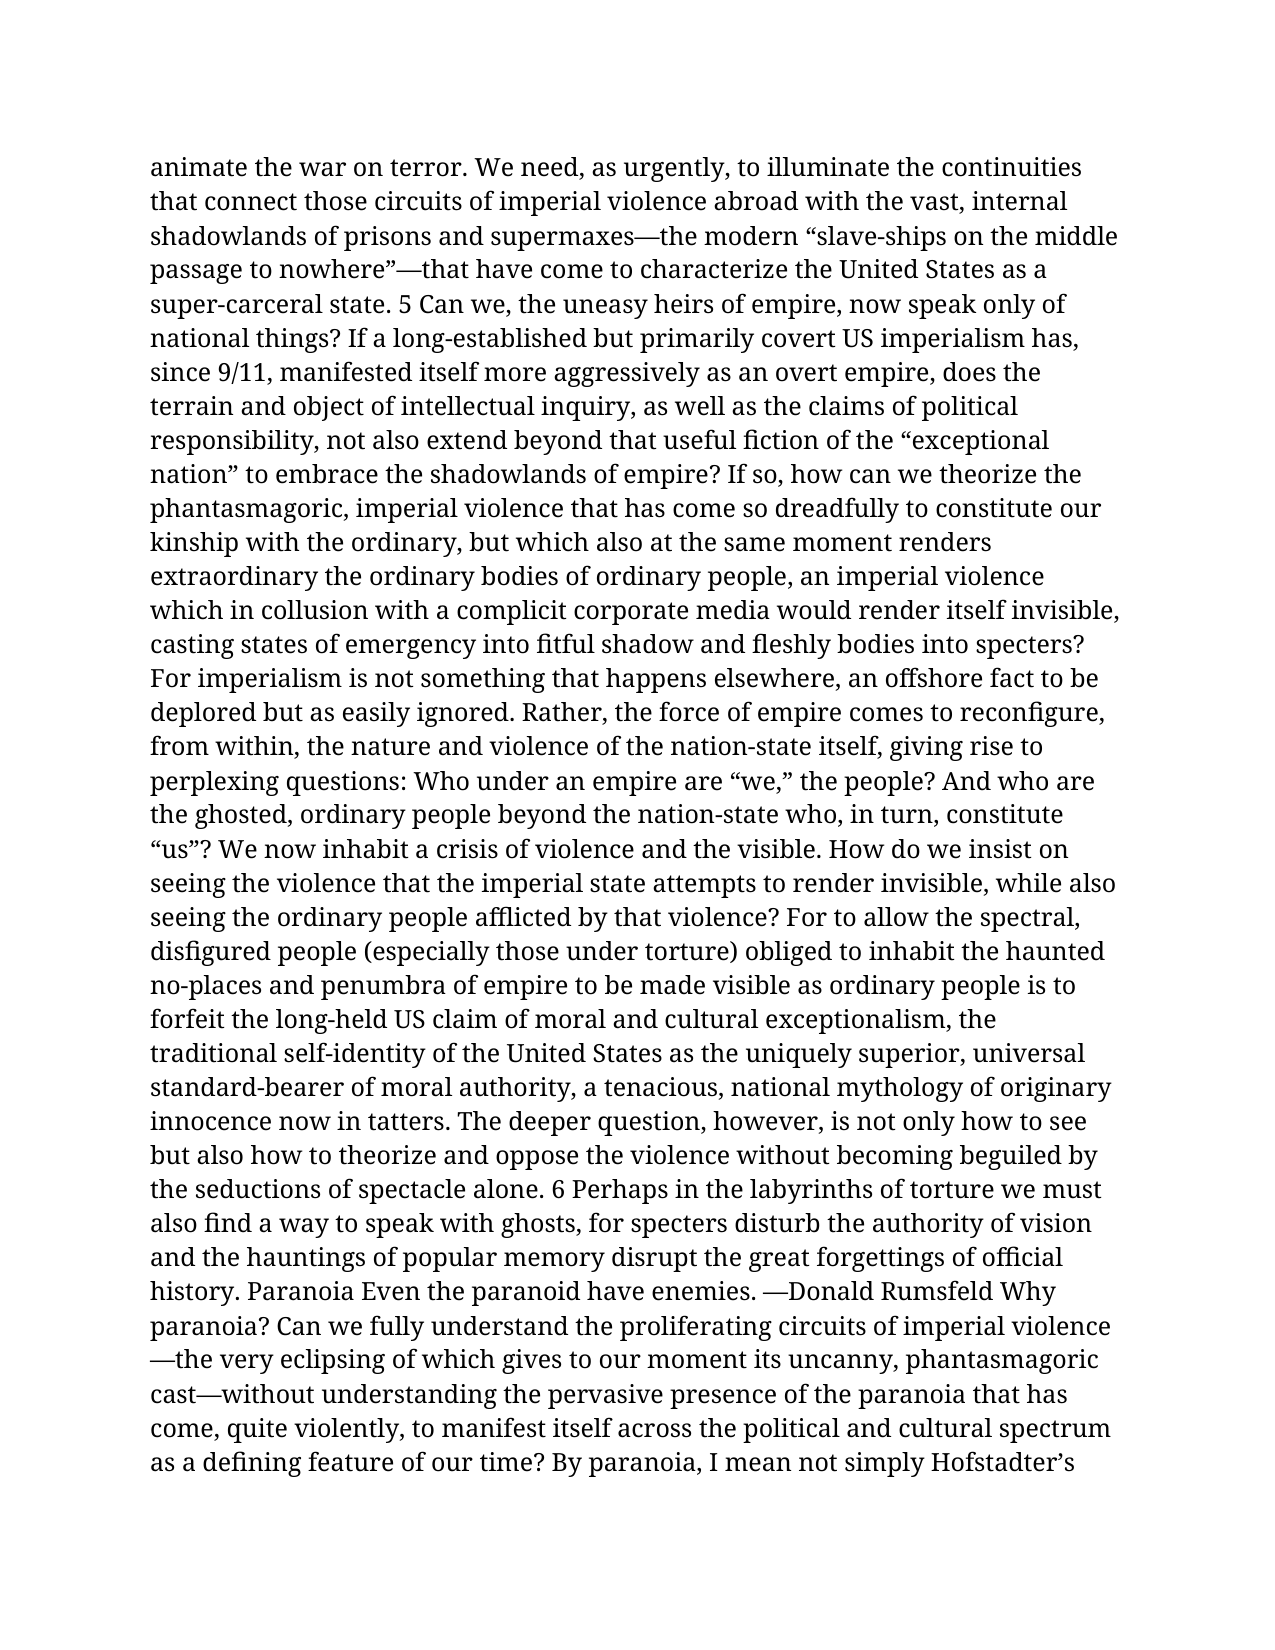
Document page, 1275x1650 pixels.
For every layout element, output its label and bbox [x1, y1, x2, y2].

text [150, 150, 1125, 1478]
